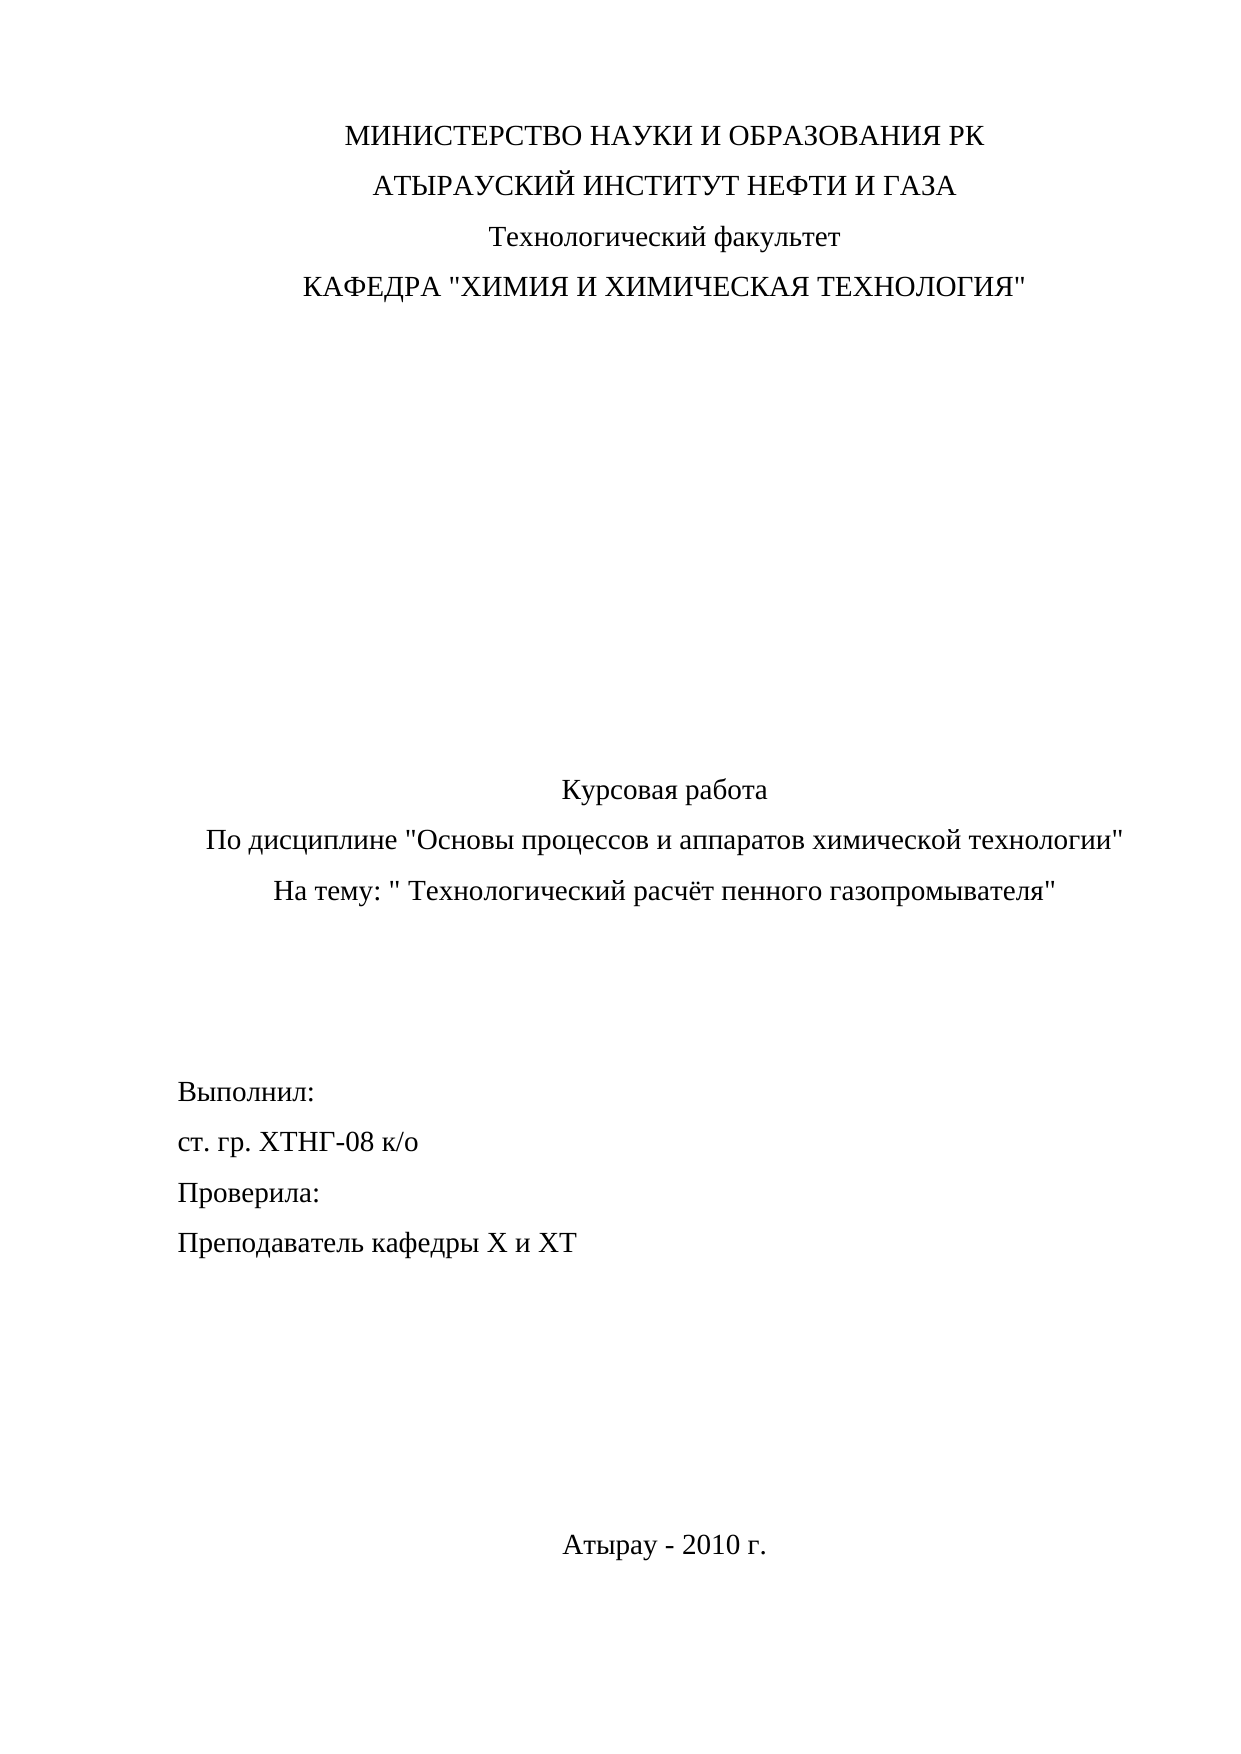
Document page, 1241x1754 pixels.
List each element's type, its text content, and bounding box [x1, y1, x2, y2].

text КАФЕДРА "ХИМИЯ И ХИМИЧЕСКАЯ ТЕХНОЛОГИЯ" [177, 269, 1152, 303]
text АТЫРАУСКИЙ ИНСТИТУТ НЕФТИ И ГАЗА [177, 168, 1152, 202]
text Преподаватель кафедры Х и ХТ [177, 1225, 1152, 1258]
text Атырау - . [177, 1527, 1152, 1560]
text ст. гр. ХТНГ-08 к/о [177, 1124, 1152, 1158]
text Проверила: [177, 1175, 1152, 1208]
text Курсовая работа [177, 772, 1152, 806]
text На тему: " Технологический расчёт пенного газопромывателя" [177, 873, 1152, 906]
text МИНИСТЕРСТВО НАУКИ И ОБРАЗОВАНИЯ РК [177, 118, 1152, 152]
text Выполнил: [177, 1074, 1152, 1108]
text По дисциплине "Основы процессов и аппаратов химической технологии" [177, 822, 1152, 856]
text Технологический факультет [177, 219, 1152, 252]
